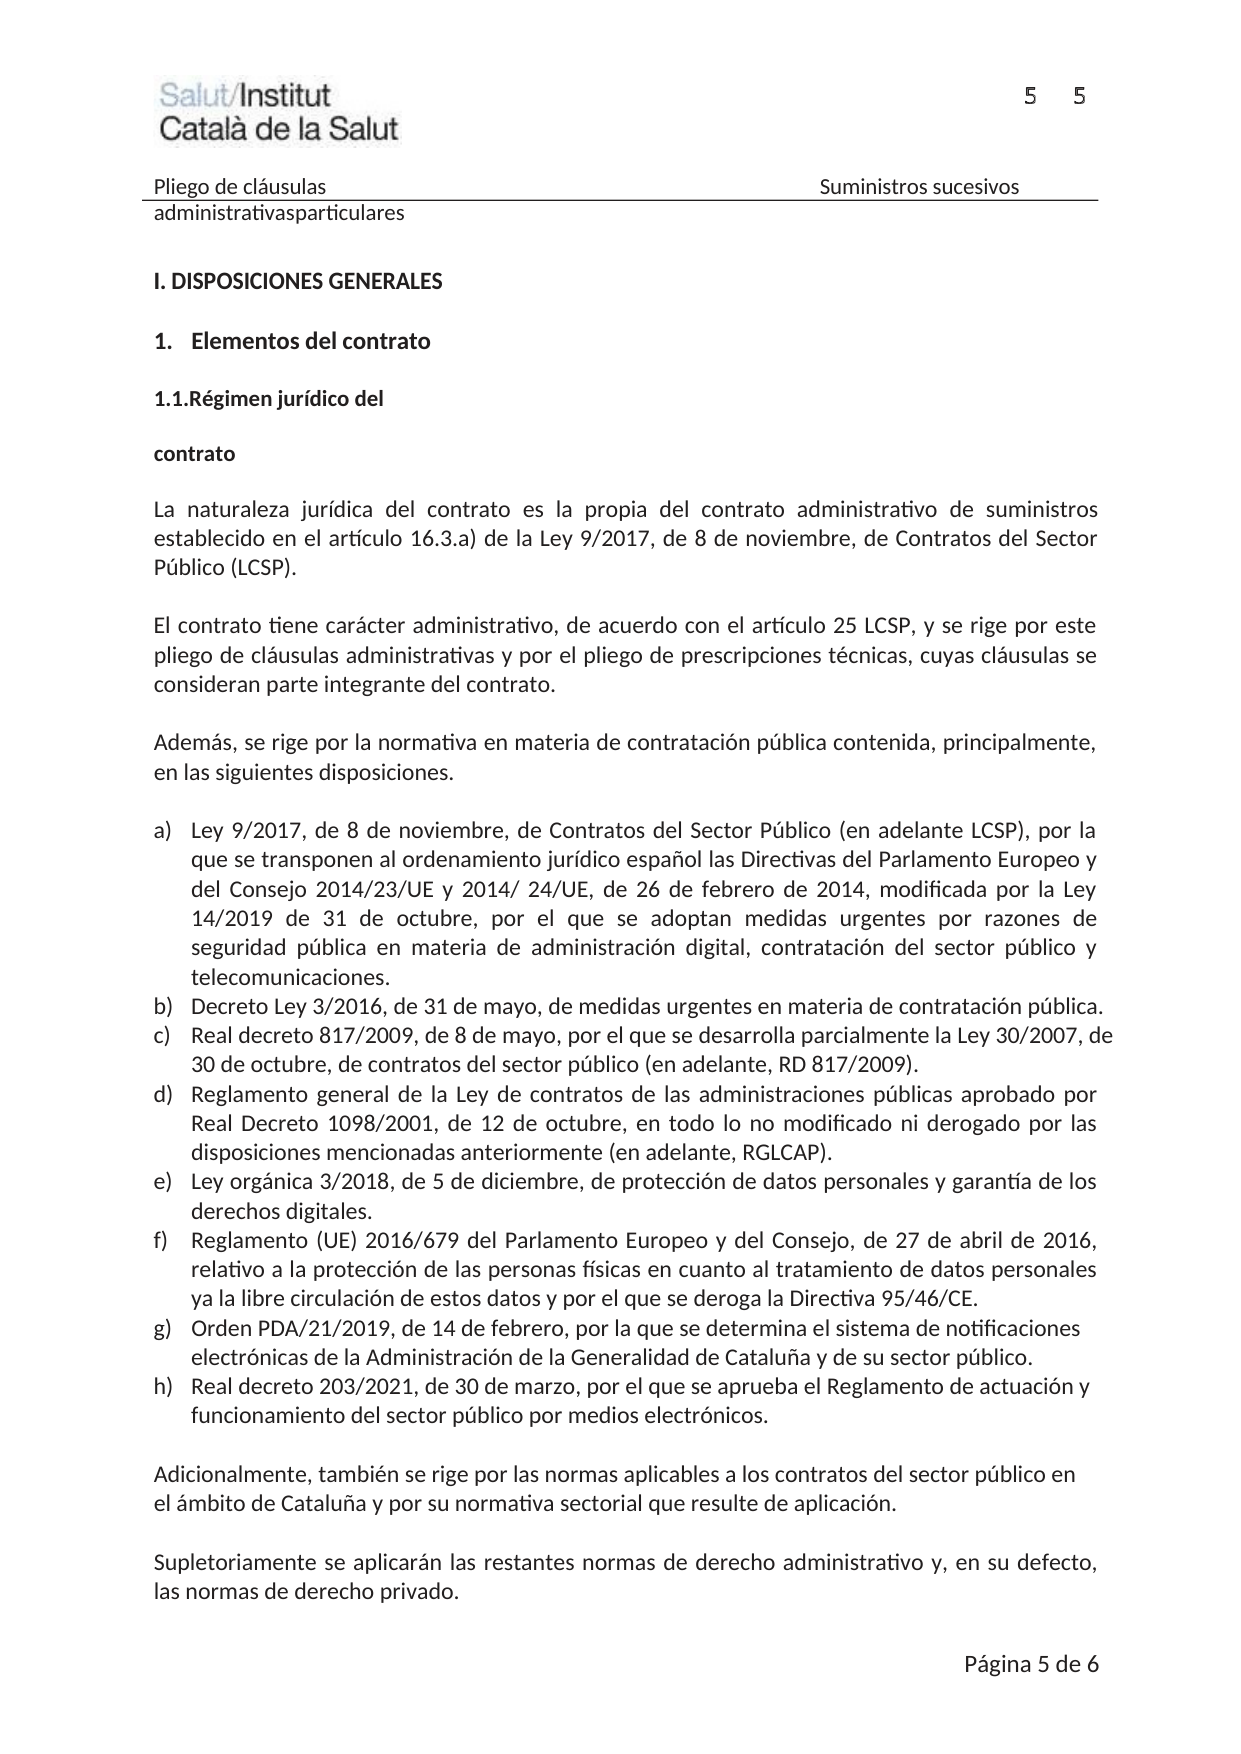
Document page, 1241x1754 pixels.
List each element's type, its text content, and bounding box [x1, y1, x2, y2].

text el ámbito de Cataluña y por su normativa sectorial que resulte de aplicación. [153, 1488, 1115, 1517]
picture [1074, 87, 1085, 104]
list Reglamento general de la Ley de contratos de las administraciones públicas aprobado por Real Decreto 1098/2001, de 12 de octubre, en todo lo no modificado ni derogado por las disposiciones mencionadas anteriormente (en adelante, RGLCAP). [153, 1079, 1098, 1166]
list Reglamento (UE) 2016/679 del Parlamento Europeo y del Consejo, de 27 de abril de 2016, relativo a la protección de las personas físicas en cuanto al tratamiento de datos personales ya la libre circulación de estos datos y por el que se deroga la Directiva 95/46/CE. [153, 1225, 1098, 1313]
text El contrato tiene carácter administrativo, de acuerdo con el artículo 25 LCSP, y se rige por este pliego de cláusulas administrativas y por el pliego de prescripciones técnicas, cuyas cláusulas se consideran parte integrante del contrato. [153, 610, 1099, 698]
text Página 5 de 6 [8, 1648, 1099, 1679]
text Además, se rige por la normativa en materia de contratación pública contenida, principalmente, en las siguientes disposiciones. [153, 727, 1098, 786]
picture [1025, 87, 1036, 104]
list Ley 9/2017, de 8 de noviembre, de Contratos del Sector Público (en adelante LCSP), por la que se transponen al ordenamiento jurídico español las Directivas del Parlamento Europeo y del Consejo 2014/23/UE y 2014/ 24/UE, de 26 de febrero de 2014, modificada por la Ley 14/2019 de 31 de octubre, por el que se adoptan medidas urgentes por razones de seguridad pública en materia de administración digital, contratación del sector público y telecomunicaciones. [153, 815, 1099, 991]
text Supletoriamente se aplicarán las restantes normas de derecho administrativo y, en su defecto, las normas de derecho privado. [153, 1547, 1098, 1605]
text La naturaleza jurídica del contrato es la propia del contrato administrativo de suministros establecido en el artículo 16.3.a) de la Ley 9/2017, de 8 de noviembre, de Contratos del Sector Público (LCSP). [153, 494, 1099, 582]
list Ley orgánica 3/2018, de 5 de diciembre, de protección de datos personales y garantía de los derechos digitales. [153, 1166, 1098, 1225]
list Real decreto 817/2009, de 8 de mayo, por el que se desarrolla parcialmente la Ley 30/2007, de [153, 1020, 1115, 1049]
list Real decreto 203/2021, de 30 de marzo, por el que se aprueba el Reglamento de actuación y [153, 1371, 1115, 1401]
subtitle DISPOSICIONES GENERALES [153, 265, 1115, 296]
list Decreto Ley 3/2016, de 31 de mayo, de medidas urgentes en materia de contratación pública. [153, 991, 1115, 1020]
list Elementos del contrato [153, 325, 456, 356]
text 1.1.Régimen jurídico del contrato [153, 384, 456, 467]
picture [153, 75, 402, 148]
text electrónicas de la Administración de la Generalidad de Cataluña y de su sector público. [191, 1342, 1115, 1371]
text funcionamiento del sector público por medios electrónicos. [191, 1401, 1115, 1430]
text Adicionalmente, también se rige por las normas aplicables a los contratos del sector público en [153, 1459, 1115, 1488]
list Orden PDA/21/2019, de 14 de febrero, por la que se determina el sistema de notificaciones [153, 1313, 1115, 1342]
text 30 de octubre, de contratos del sector público (en adelante, RD 817/2009). [191, 1049, 1115, 1079]
